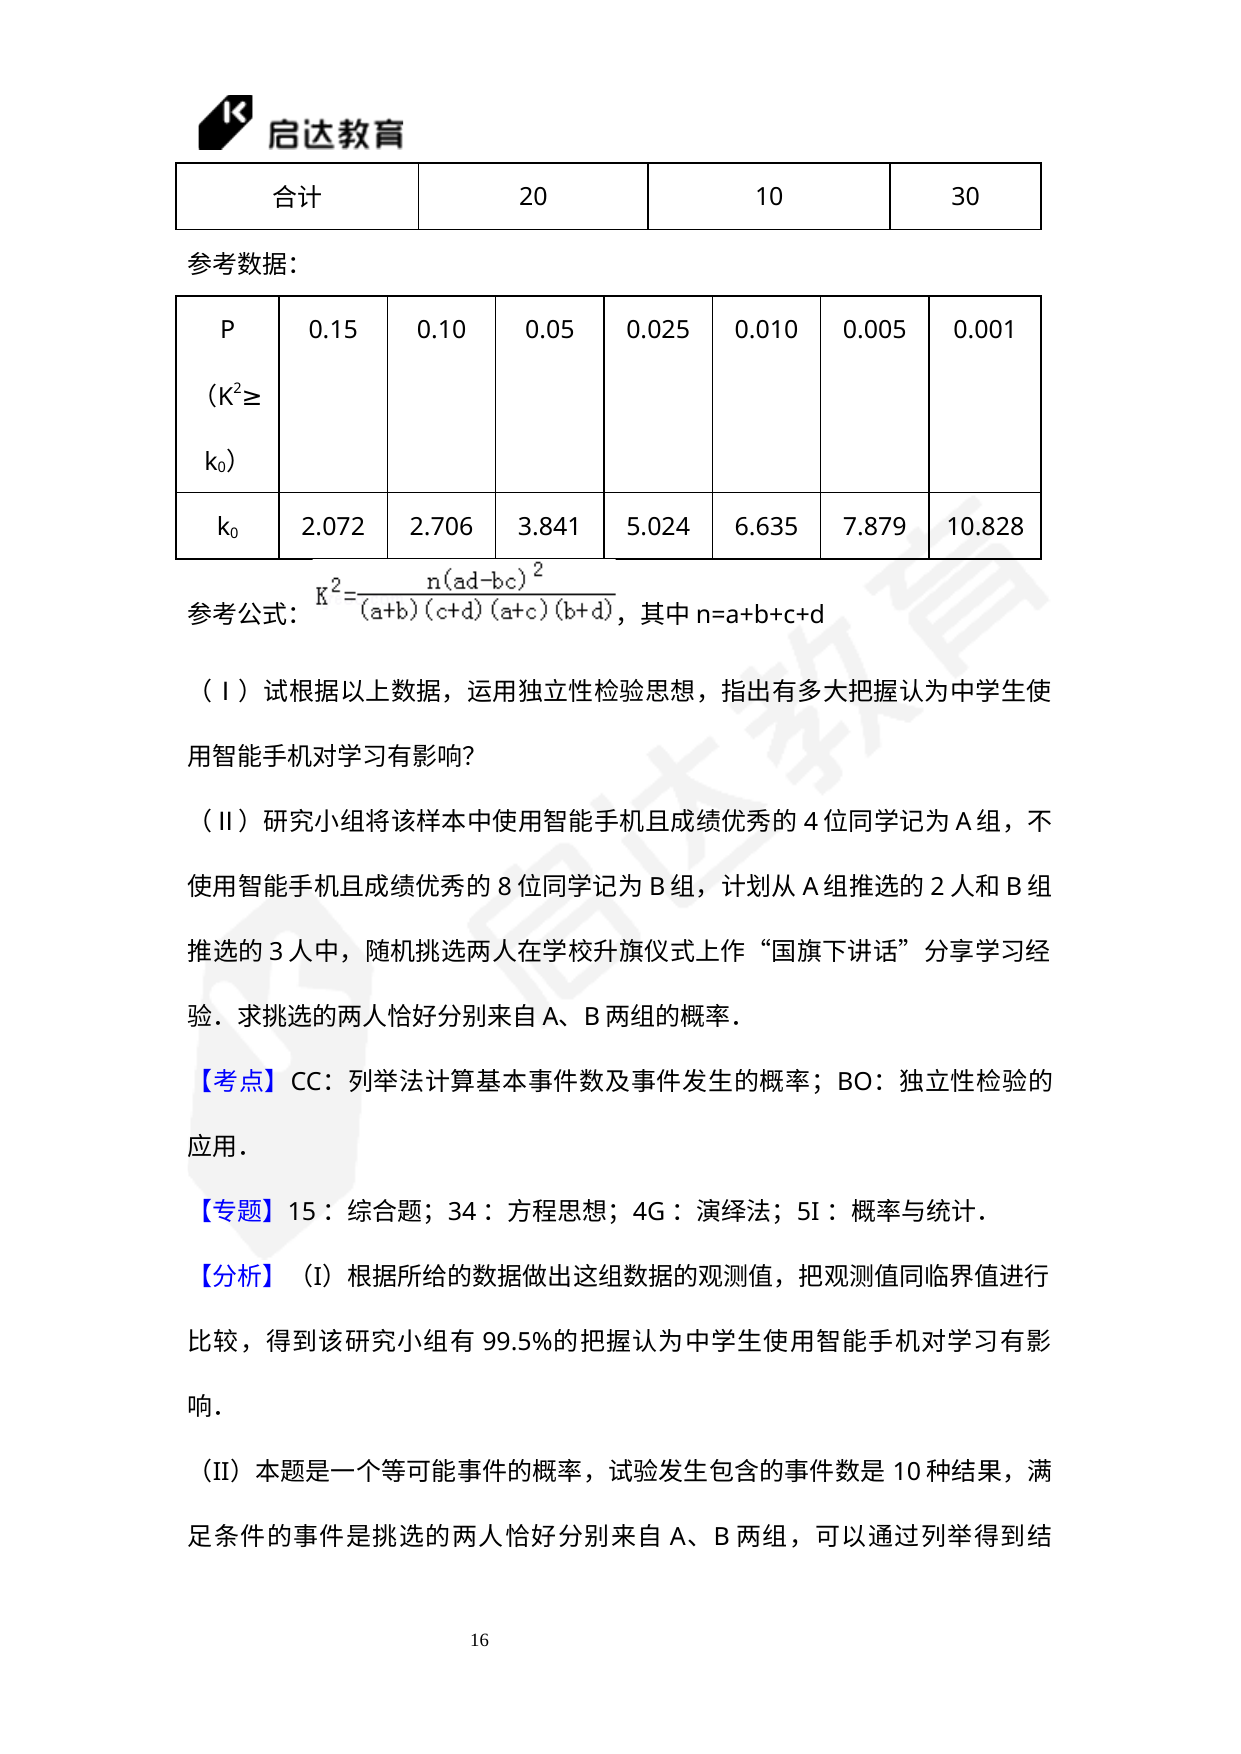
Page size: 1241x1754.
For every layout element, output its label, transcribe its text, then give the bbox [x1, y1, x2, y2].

table_cell 2.072 [280, 493, 387, 558]
table_cell 30 [891, 164, 1040, 228]
table_header P（K2≥k0） [177, 297, 278, 492]
text （II）本题是一个等可能事件的概率，试验发生包含的事件数是10种结果，满足条件的事件是挑选的两人恰好分别来自A、B两组，可以通过列举得到结果． [187, 1437, 1053, 1567]
table_header 0.10 [388, 297, 495, 492]
table_cell 2.706 [388, 493, 495, 558]
picture [198, 95, 404, 150]
text 参考数据： [187, 230, 1053, 295]
text 【考点】CC：列举法计算基本事件数及事件发生的概率；BO：独立性检验的应用． [187, 1047, 1053, 1177]
text 【分析】（I）根据所给的数据做出这组数据的观测值，把观测值同临界值进行比较，得到该研究小组有99.5%的把握认为中学生使用智能手机对学习有影响． [187, 1242, 1053, 1437]
table_cell 6.635 [713, 493, 820, 558]
text （Ⅱ）研究小组将该样本中使用智能手机且成绩优秀的4位同学记为A组，不使用智能手机且成绩优秀的8位同学记为B组，计划从A组推选的2人和B组推选的3人中，随机挑选两人在学校升旗仪式上作“国旗下讲话”分享学习经验．求挑选的两人恰好分别来自A、B两组的概率． [187, 787, 1053, 1047]
text 参考公式：，其中n=a+b+c+d [187, 560, 1053, 657]
table_cell 5.024 [605, 493, 712, 558]
text （Ⅰ）试根据以上数据，运用独立性检验思想，指出有多大把握认为中学生使用智能手机对学习有影响？ [187, 657, 1053, 787]
table_header 0.001 [930, 297, 1040, 492]
table_cell k0 [177, 493, 278, 558]
picture [312, 559, 616, 624]
table_cell 合计 [177, 164, 418, 228]
table_cell 7.879 [821, 493, 928, 558]
table_cell 10.828 [930, 493, 1040, 558]
table_header 0.15 [280, 297, 387, 492]
table_header 0.05 [496, 297, 603, 492]
table_header 0.025 [605, 297, 712, 492]
table_header 0.005 [821, 297, 928, 492]
text 【专题】15 ：综合题；34 ：方程思想；4G ：演绎法；5I ：概率与统计． [187, 1177, 1053, 1242]
table_cell 3.841 [496, 493, 603, 558]
table_cell 20 [419, 164, 647, 228]
table_cell 10 [649, 164, 889, 228]
table_header 0.010 [713, 297, 820, 492]
